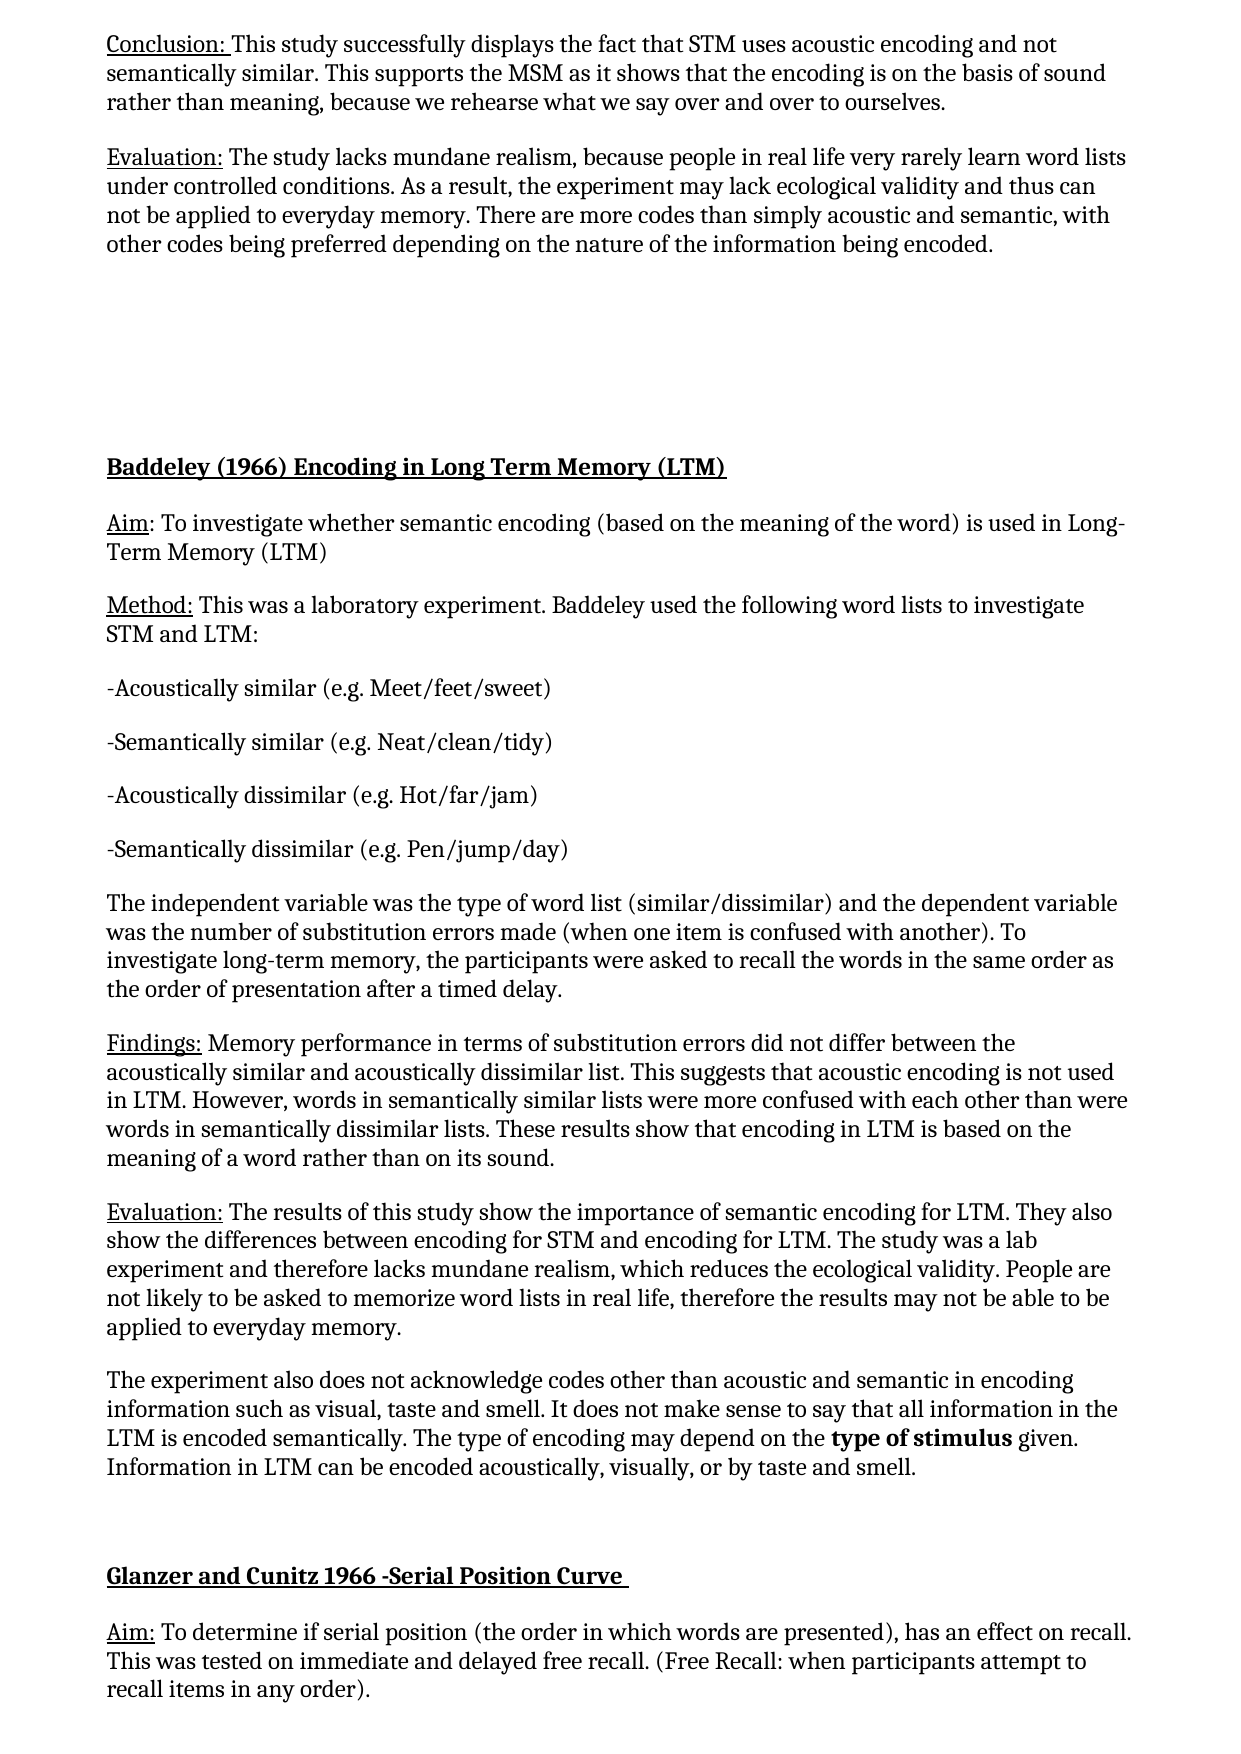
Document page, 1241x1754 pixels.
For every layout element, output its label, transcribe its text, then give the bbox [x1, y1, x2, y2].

text -Acoustically similar (e.g. Meet/feet/sweet) [106, 674, 1134, 702]
text The experiment also does not acknowledge codes other than acoustic and semantic in encoding information such as visual, taste and smell. It does not make sense to say that all information in the LTM is encoded semantically. The type of encoding may depend on the type of stimulus given. Information in LTM can be encoded acoustically, visually, or by taste and smell. [106, 1366, 1134, 1481]
text Evaluation: The study lacks mundane realism, because people in real life very rarely learn word lists under controlled conditions. As a result, the experiment may lack ecological validity and thus can not be applied to everyday memory. There are more codes than simply acoustic and semantic, with other codes being preferred depending on the nature of the information being encoded. [106, 143, 1134, 258]
text Aim: To determine if serial position (the order in which words are presented), has an effect on recall. This was tested on immediate and delayed free recall. (Free Recall: when participants attempt to recall items in any order). [106, 1618, 1134, 1704]
text Glanzer and Cunitz 1966 -Serial Position Curve [106, 1562, 1134, 1591]
text The independent variable was the type of word list (similar/dissimilar) and the dependent variable was the number of substitution errors made (when one item is confused with another). To investigate long-term memory, the participants were asked to recall the words in the same order as the order of presentation after a timed delay. [106, 889, 1134, 1004]
text -Semantically dissimilar (e.g. Pen/jump/day) [106, 835, 1134, 864]
text -Acoustically dissimilar (e.g. Hot/far/jam) [106, 781, 1134, 810]
text Conclusion: This study successfully displays the fact that STM uses acoustic encoding and not semantically similar. This supports the MSM as it shows that the encoding is on the basis of sound rather than meaning, because we rehearse what we say over and over to ourselves. [106, 30, 1134, 116]
text Baddeley (1966) Encoding in Long Term Memory (LTM) [106, 453, 1134, 482]
text -Semantically similar (e.g. Neat/clean/tidy) [106, 727, 1134, 756]
text Aim: To investigate whether semantic encoding (based on the meaning of the word) is used in Long-Term Memory (LTM) [106, 509, 1134, 566]
text Method: This was a laboratory experiment. Baddeley used the following word lists to investigate STM and LTM: [106, 591, 1134, 649]
text Evaluation: The results of this study show the importance of semantic encoding for LTM. They also show the differences between encoding for STM and encoding for LTM. The study was a lab experiment and therefore lacks mundane realism, which reduces the ecological validity. People are not likely to be asked to memorize word lists in real life, therefore the results may not be able to be applied to everyday memory. [106, 1197, 1134, 1341]
text Findings: Memory performance in terms of substitution errors did not differ between the acoustically similar and acoustically dissimilar list. This suggests that acoustic encoding is not used in LTM. However, words in semantically similar lists were more confused with each other than were words in semantically dissimilar lists. These results show that encoding in LTM is based on the meaning of a word rather than on its sound. [106, 1029, 1134, 1172]
